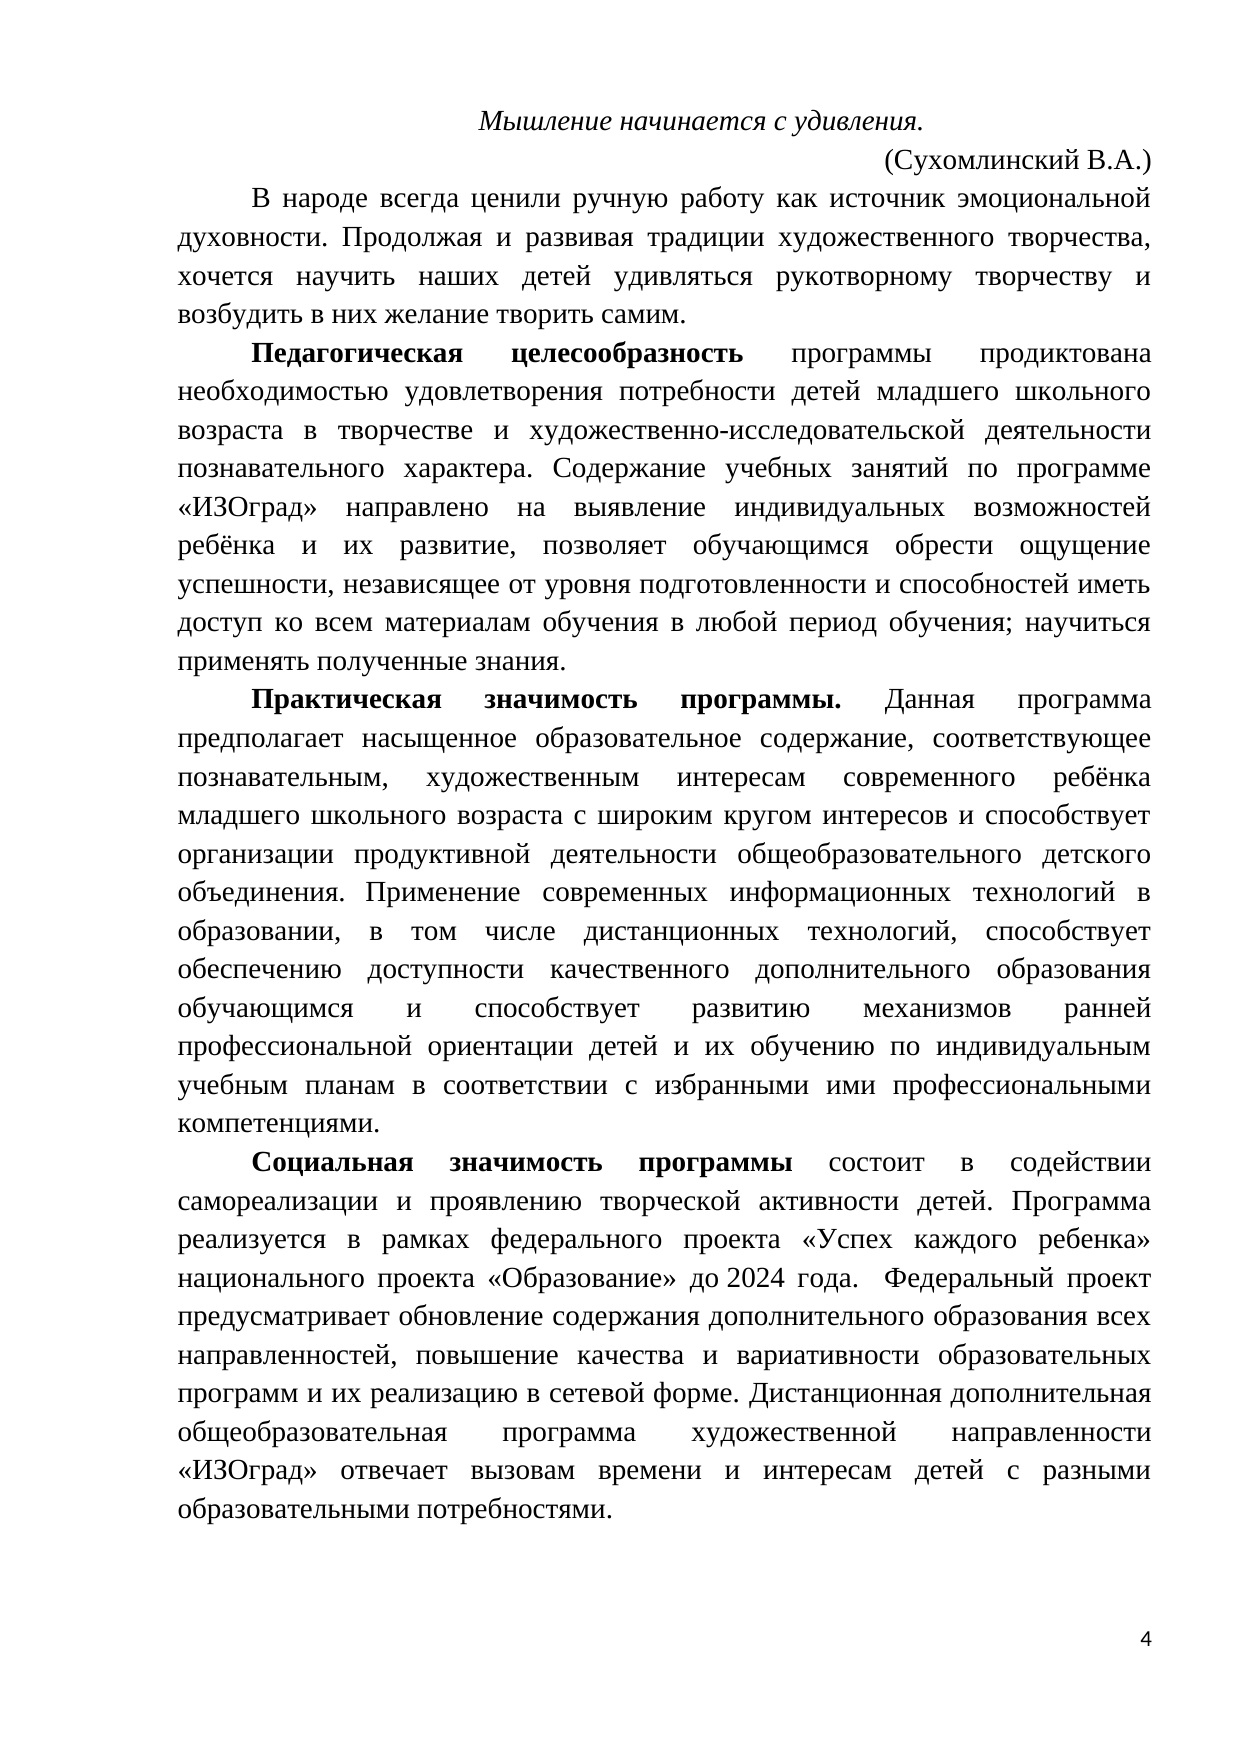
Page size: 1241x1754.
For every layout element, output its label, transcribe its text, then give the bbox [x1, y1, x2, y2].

text Практическая значимость программы. Данная программа предполагает насыщенное образовательное содержание, соответствующее познавательным, художественным интересам современного ребёнка младшего школьного возраста с широким кругом интересов и способствует организации продуктивной деятельности общеобразовательного детского объединения. Применение современных информационных технологий в образовании, в том числе дистанционных технологий, способствует обеспечению доступности качественного дополнительного образования обучающимся и способствует развитию механизмов ранней профессиональной ориентации детей и их обучению по индивидуальным учебным планам в соответствии с избранными ими профессиональными компетенциями. [177, 682, 1152, 1139]
text Мышление начинается с удивления. [177, 103, 1152, 137]
text В народе всегда ценили ручную работу как источник эмоциональной духовности. Продолжая и развивая традиции художественного творчества, хочется научить наших детей удивляться рукотворному творчеству и возбудить в них желание творить самим. [177, 181, 1152, 330]
text Социальная значимость программы состоит в содействии самореализации и проявлению творческой активности детей. Программа реализуется в рамках федерального проекта «Успех каждого ребенка» национального проекта «Образование» до 2024 года. Федеральный проект предусматривает обновление содержания дополнительного образования всех направленностей, повышение качества и вариативности образовательных программ и их реализацию в сетевой форме. Дистанционная дополнительная общеобразовательная программа художественной направленности «ИЗОград» отвечает вызовам времени и интересам детей с разными образовательными потребностями. [177, 1144, 1152, 1524]
text Педагогическая целесообразность программы продиктована необходимостью удовлетворения потребности детей младшего школьного возраста в творчестве и художественно-исследовательской деятельности познавательного характера. Содержание учебных занятий по программе «ИЗОград» направлено на выявление индивидуальных возможностей ребёнка и их развитие, позволяет обучающимся обрести ощущение успешности, независящее от уровня подготовленности и способностей иметь доступ ко всем материалам обучения в любой период обучения; научиться применять полученные знания. [177, 335, 1152, 677]
text (Сухомлинский В.А.) [177, 142, 1152, 176]
